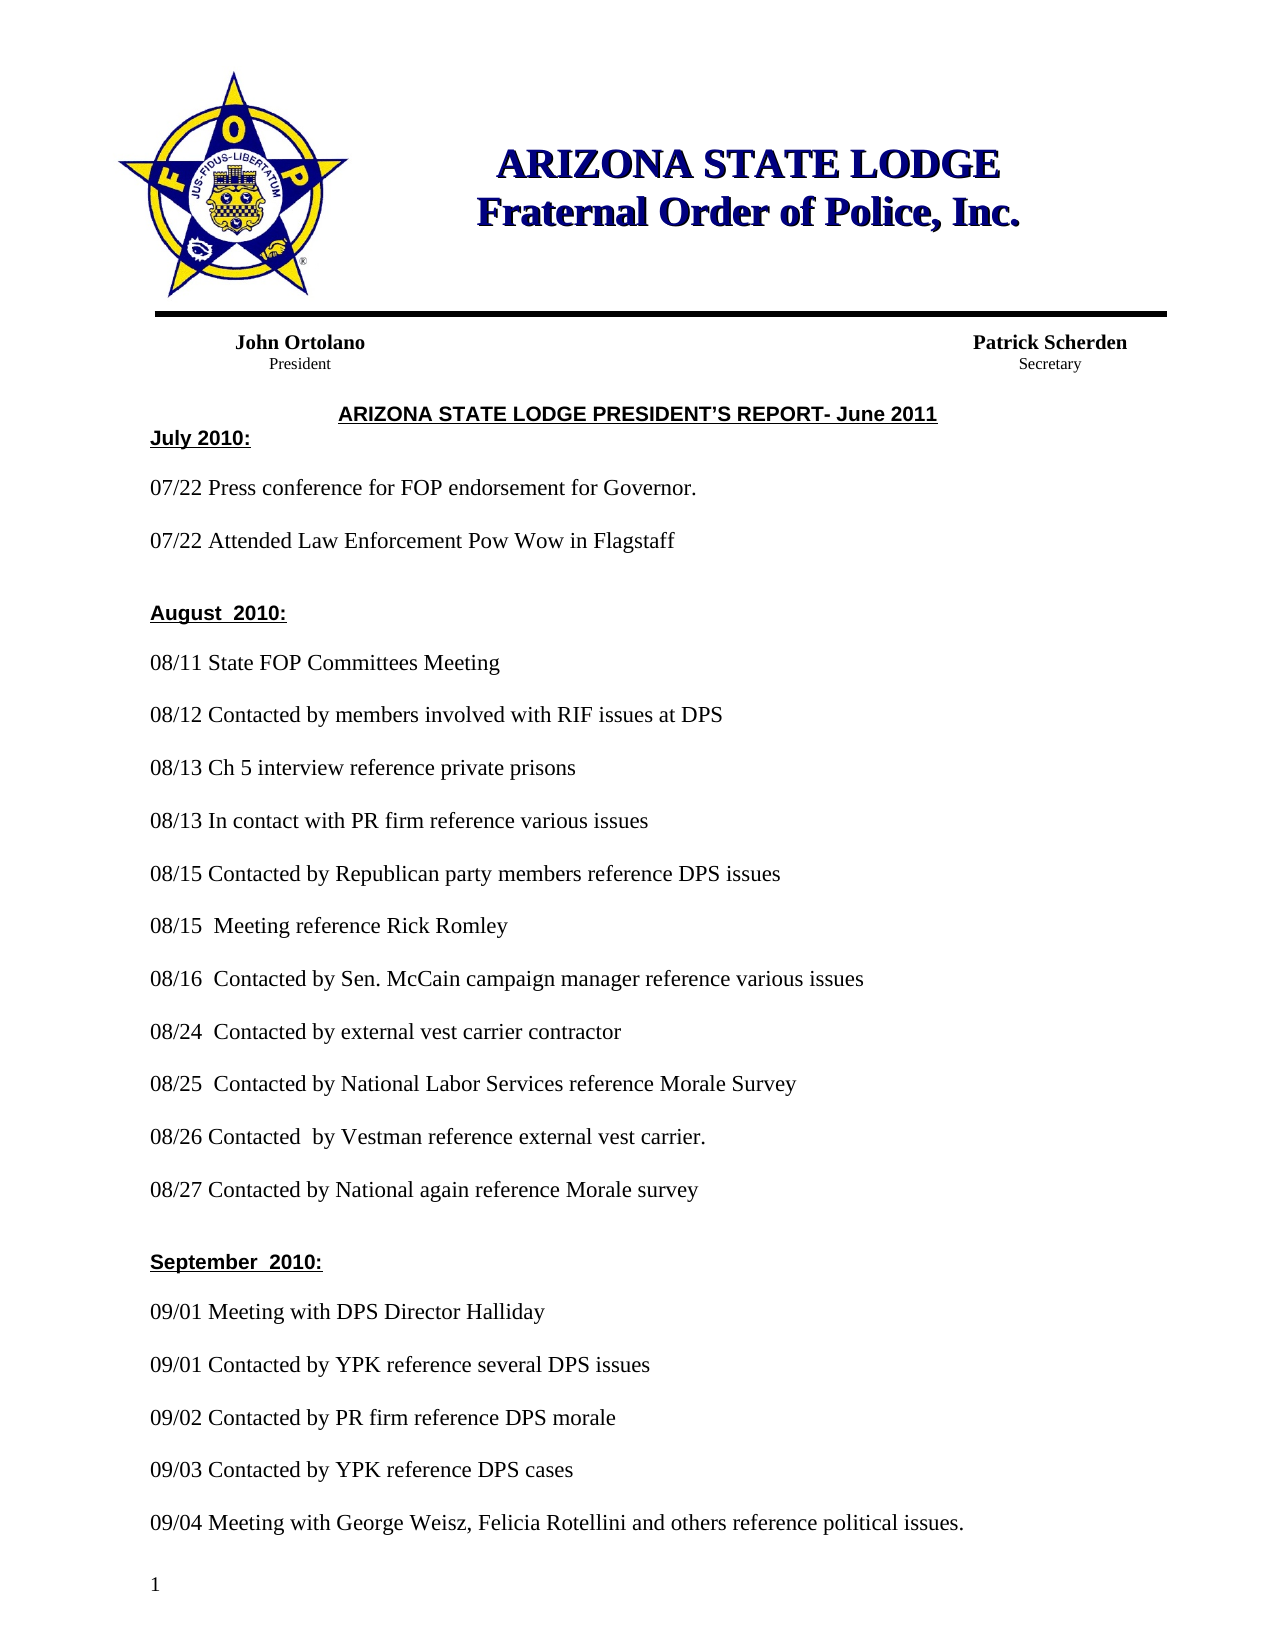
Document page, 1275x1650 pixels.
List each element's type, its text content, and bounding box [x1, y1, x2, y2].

text 08/15 Meeting reference Rick Romley [150, 912, 1125, 939]
text 08/11 State FOP Committees Meeting [150, 649, 1125, 675]
text 07/22 Press conference for FOP endorsement for Governor. [150, 474, 1125, 500]
picture [112, 66, 352, 306]
text 08/12 Contacted by members involved with RIF issues at DPS [150, 702, 1125, 728]
text 09/01 Contacted by YPK reference several DPS issues [150, 1351, 1125, 1377]
text ARIZONA STATE LODGE PRESIDENT’S REPORT- June 2011 [150, 402, 1125, 426]
text 09/01 Meeting with DPS Director Halliday [150, 1298, 1125, 1324]
text Fraternal Order of Police, Inc. [352, 186, 1125, 234]
text 08/27 Contacted by National again reference Morale survey [150, 1176, 1125, 1202]
text September 2010: [150, 1250, 1125, 1274]
subtitle STATE LODGE [352, 138, 1125, 186]
text 08/25 Contacted by National Labor Services reference Morale Survey [150, 1071, 1125, 1097]
text 09/02 Contacted by PR firm reference DPS morale [150, 1404, 1125, 1430]
text 08/26 Contacted by Vestman reference external vest carrier. [150, 1123, 1125, 1149]
text 09/03 Contacted by YPK reference DPS cases [150, 1456, 1125, 1483]
text John Ortolano Patrick Scherden [150, 330, 1125, 354]
text President Secretary [150, 354, 1125, 373]
text 08/16 Contacted by Sen. McCain campaign manager reference various issues [150, 965, 1125, 991]
text 08/13 Ch 5 interview reference private prisons [150, 754, 1125, 781]
text 08/24 Contacted by external vest carrier contractor [150, 1018, 1125, 1044]
text July 2010: [150, 426, 1125, 450]
text 07/22 Attended Law Enforcement Pow Wow in Flagstaff [150, 527, 1125, 553]
text 08/13 In contact with PR firm reference various issues [150, 807, 1125, 833]
text 08/15 Contacted by Republican party members reference DPS issues [150, 860, 1125, 886]
text August 2010: [150, 601, 1125, 625]
text 09/04 Meeting with George Weisz, Felicia Rotellini and others reference political issues. [150, 1509, 1125, 1535]
